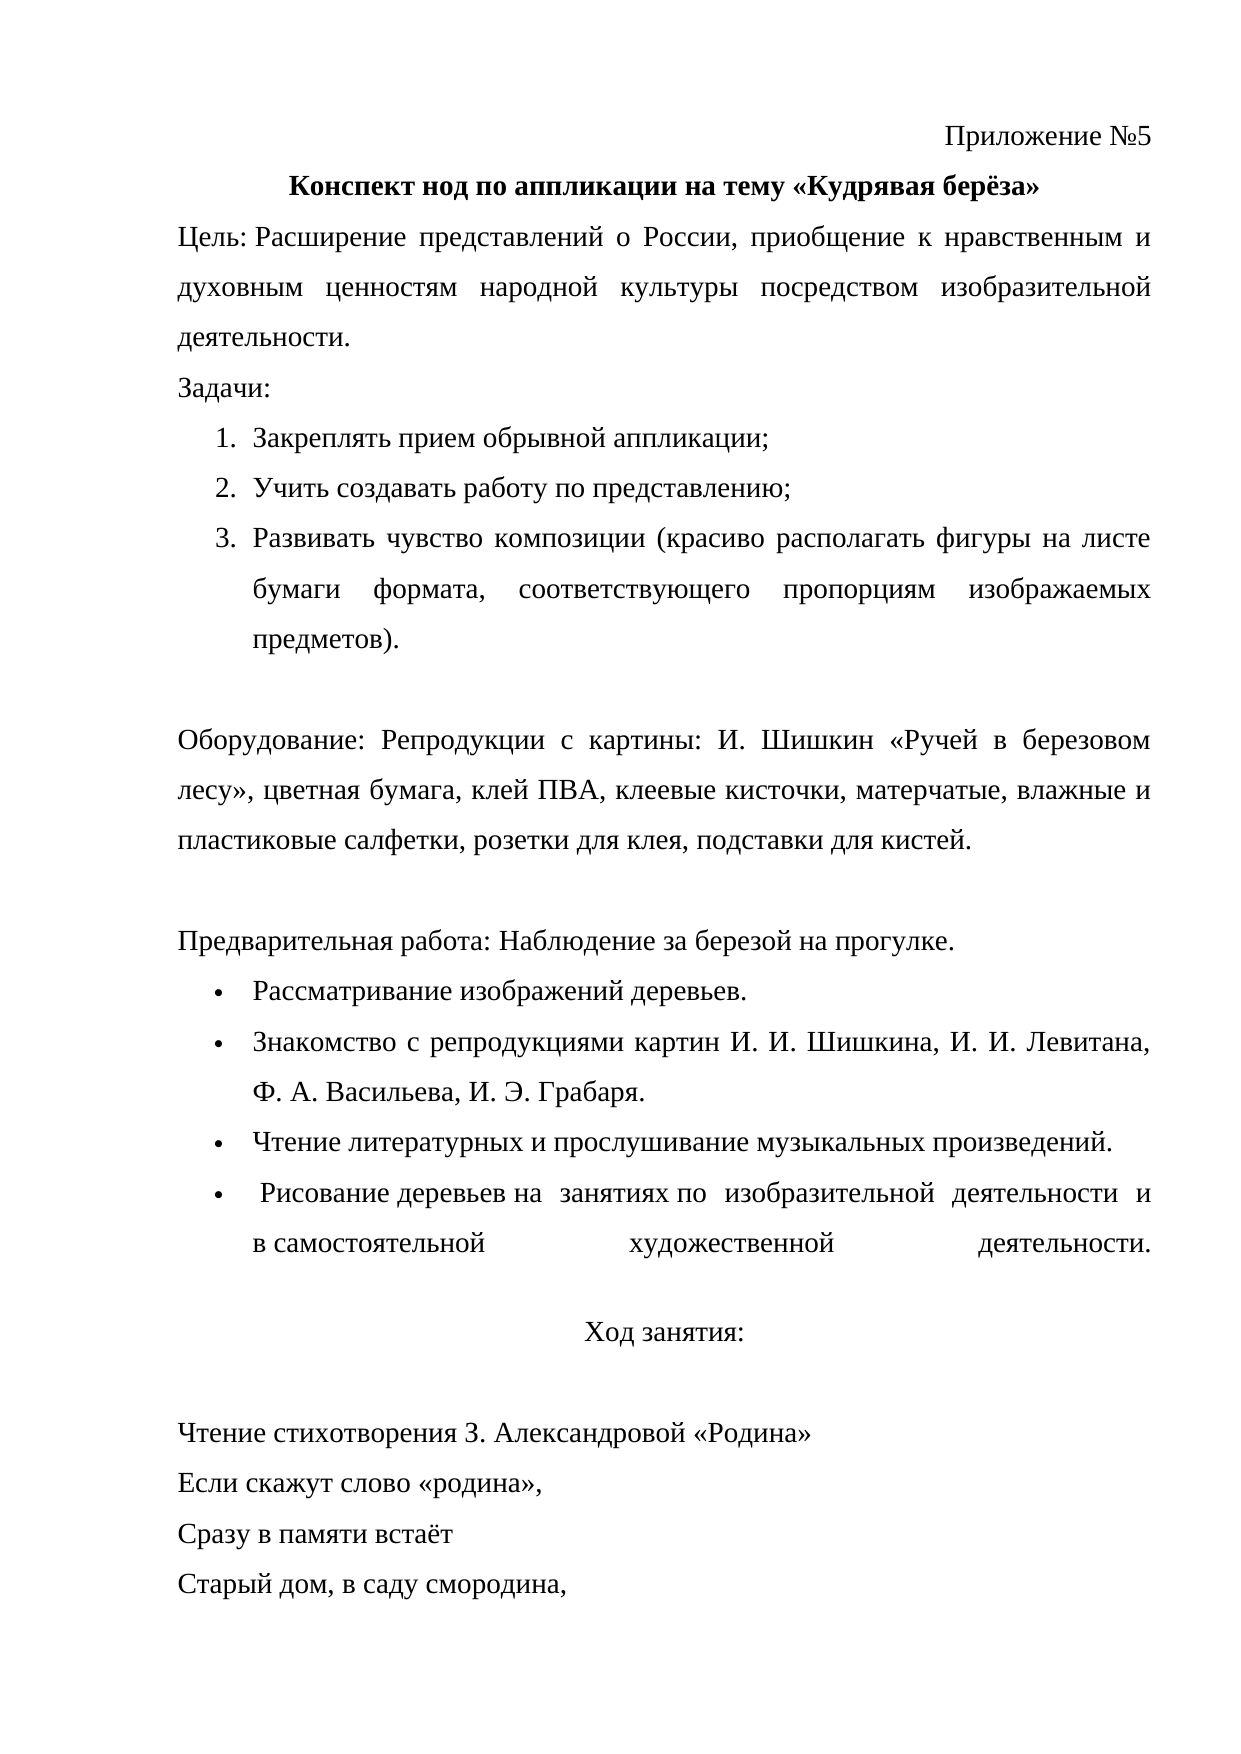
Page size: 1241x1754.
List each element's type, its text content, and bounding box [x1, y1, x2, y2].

list Развивать чувство композиции (красиво располагать фигуры на листе бумаги формата, соответствующего пропорциям изображаемых предметов). [215, 521, 1152, 655]
list Закреплять прием обрывной аппликации; [215, 420, 1152, 453]
list Рисование деревьев на занятиях по изобразительной деятельности и в самостоятельной художественной деятельности. [215, 1175, 1152, 1301]
text Предварительная работа: Наблюдение за березой на прогулке. [177, 873, 1152, 957]
list Чтение литературных и прослушивание музыкальных произведений. [215, 1124, 1152, 1158]
text Оборудование: Репродукции с картины: И. Шишкин «Ручей в березовом лесу», цветная бумага, клей ПВА, клеевые кисточки, матерчатые, влажные и пластиковые салфетки, розетки для клея, подставки для кистей. [177, 672, 1152, 856]
text Ход занятия: [177, 1314, 1152, 1348]
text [177, 1365, 1152, 1599]
list Знакомство с репродукциями картин И. И. Шишкина, И. И. Левитана, Ф. А. Васильева, И. Э. Грабаря. [215, 1024, 1152, 1108]
list Учить создавать работу по представлению; [215, 470, 1152, 504]
text Цель: Расширение представлений о России, приобщение к нравственным и духовным ценностям народной культуры посредством изобразительной деятельности. Задачи: [177, 219, 1152, 403]
text Приложение №5 [177, 118, 1152, 152]
text Конспект нод по аппликации на тему «Кудрявая берёза» [177, 168, 1152, 202]
list Рассматривание изображений деревьев. [215, 973, 1152, 1007]
